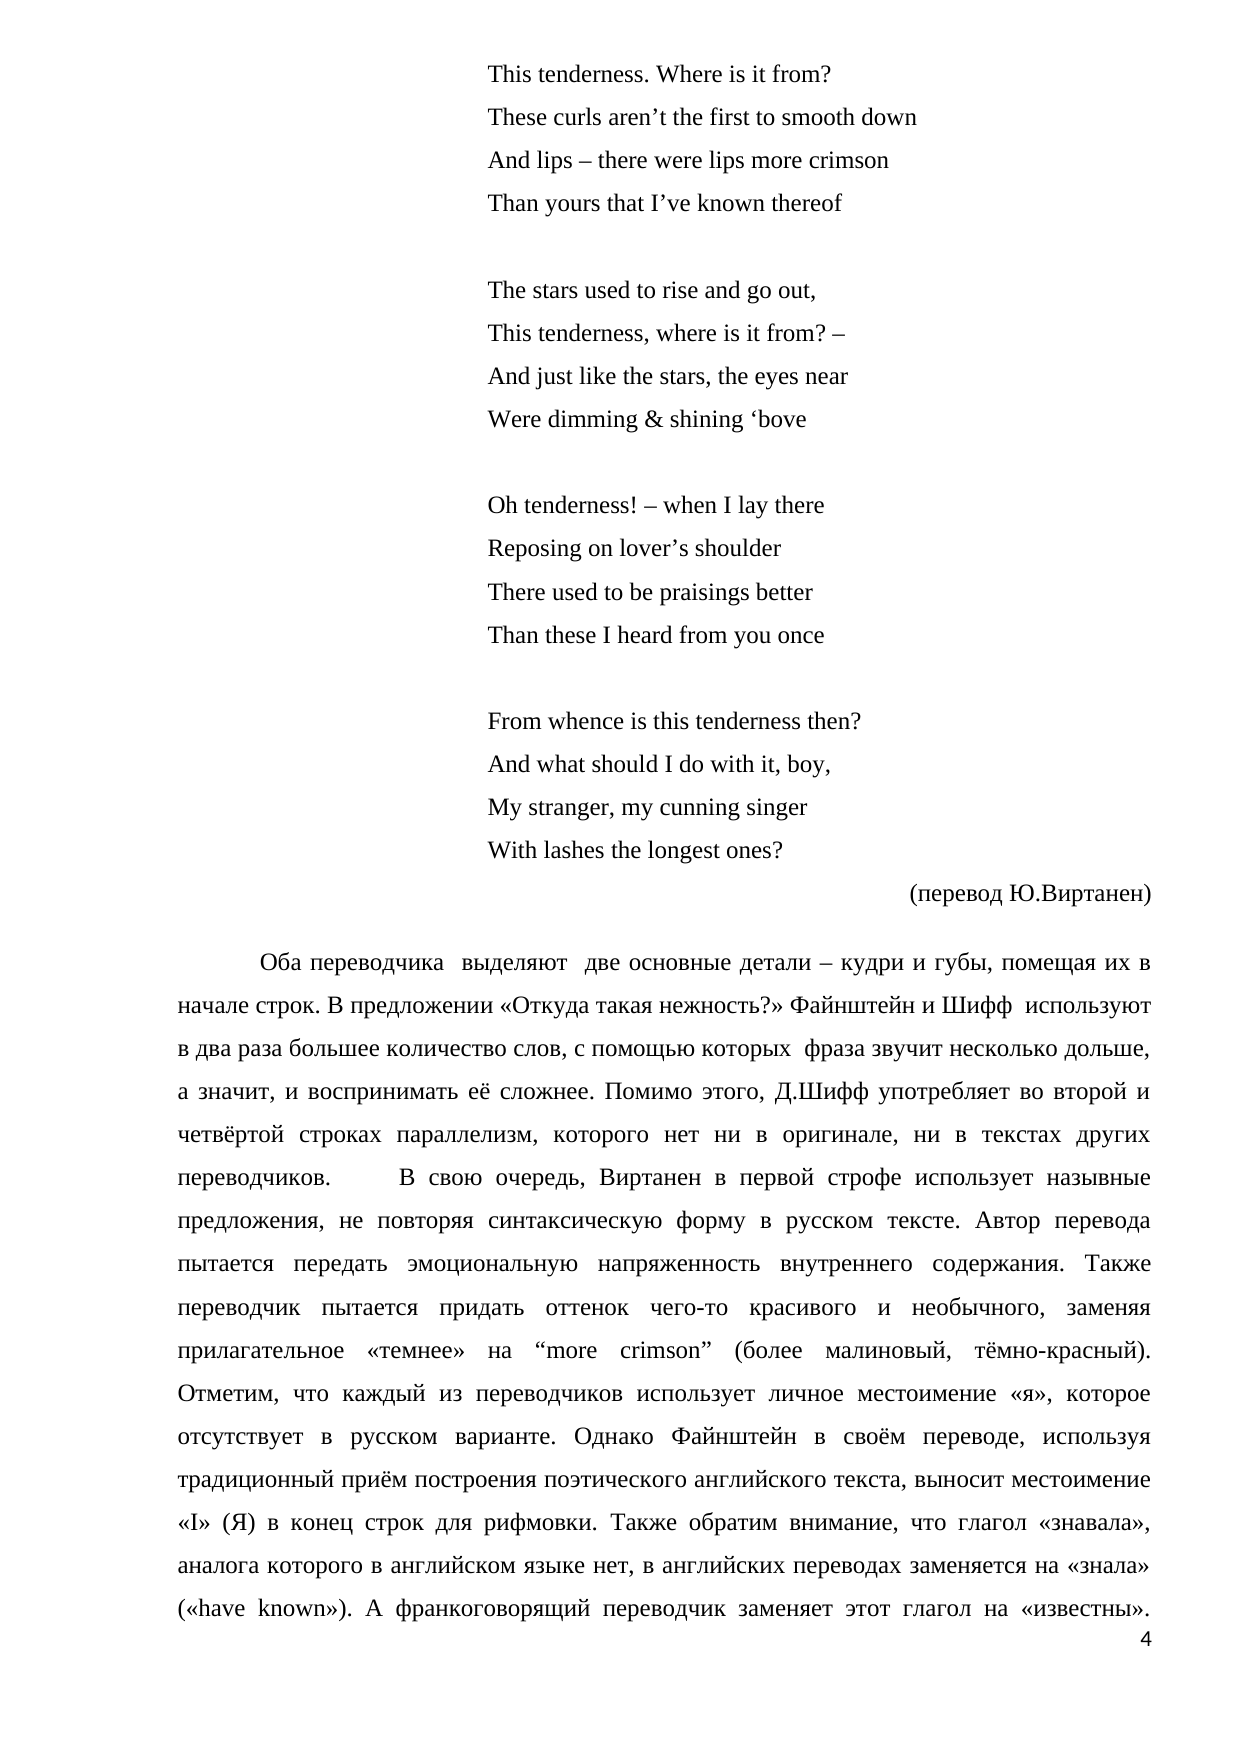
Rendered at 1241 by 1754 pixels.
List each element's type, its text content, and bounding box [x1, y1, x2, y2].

text These curls aren’t the first to smooth down [487, 102, 1152, 131]
text This tenderness. Where is it from? [487, 59, 1152, 88]
text The stars used to rise and go out, [487, 275, 1152, 303]
text With lashes the longest ones? [487, 835, 1152, 864]
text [177, 947, 1152, 1622]
text This tenderness, where is it from? – [487, 318, 1152, 347]
text There used to be praisings better [487, 577, 1152, 605]
text (перевод Ю.Виртанен) [177, 878, 1152, 907]
text And just like the stars, the eyes near [487, 361, 1152, 390]
text Than yours that I’ve known thereof [487, 188, 1152, 217]
text My stranger, my cunning singer [487, 792, 1152, 821]
text From whence is this tenderness then? [487, 706, 1152, 735]
text And lips – there were lips more crimson [487, 145, 1152, 174]
text Than these I heard from you once [487, 620, 1152, 648]
text Oh tenderness! – when I lay there [487, 490, 1152, 519]
text Reposing on lover’s shoulder [487, 533, 1152, 562]
text Were dimming & shining ‘bove [487, 404, 1152, 433]
text And what should I do with it, boy, [487, 749, 1152, 778]
